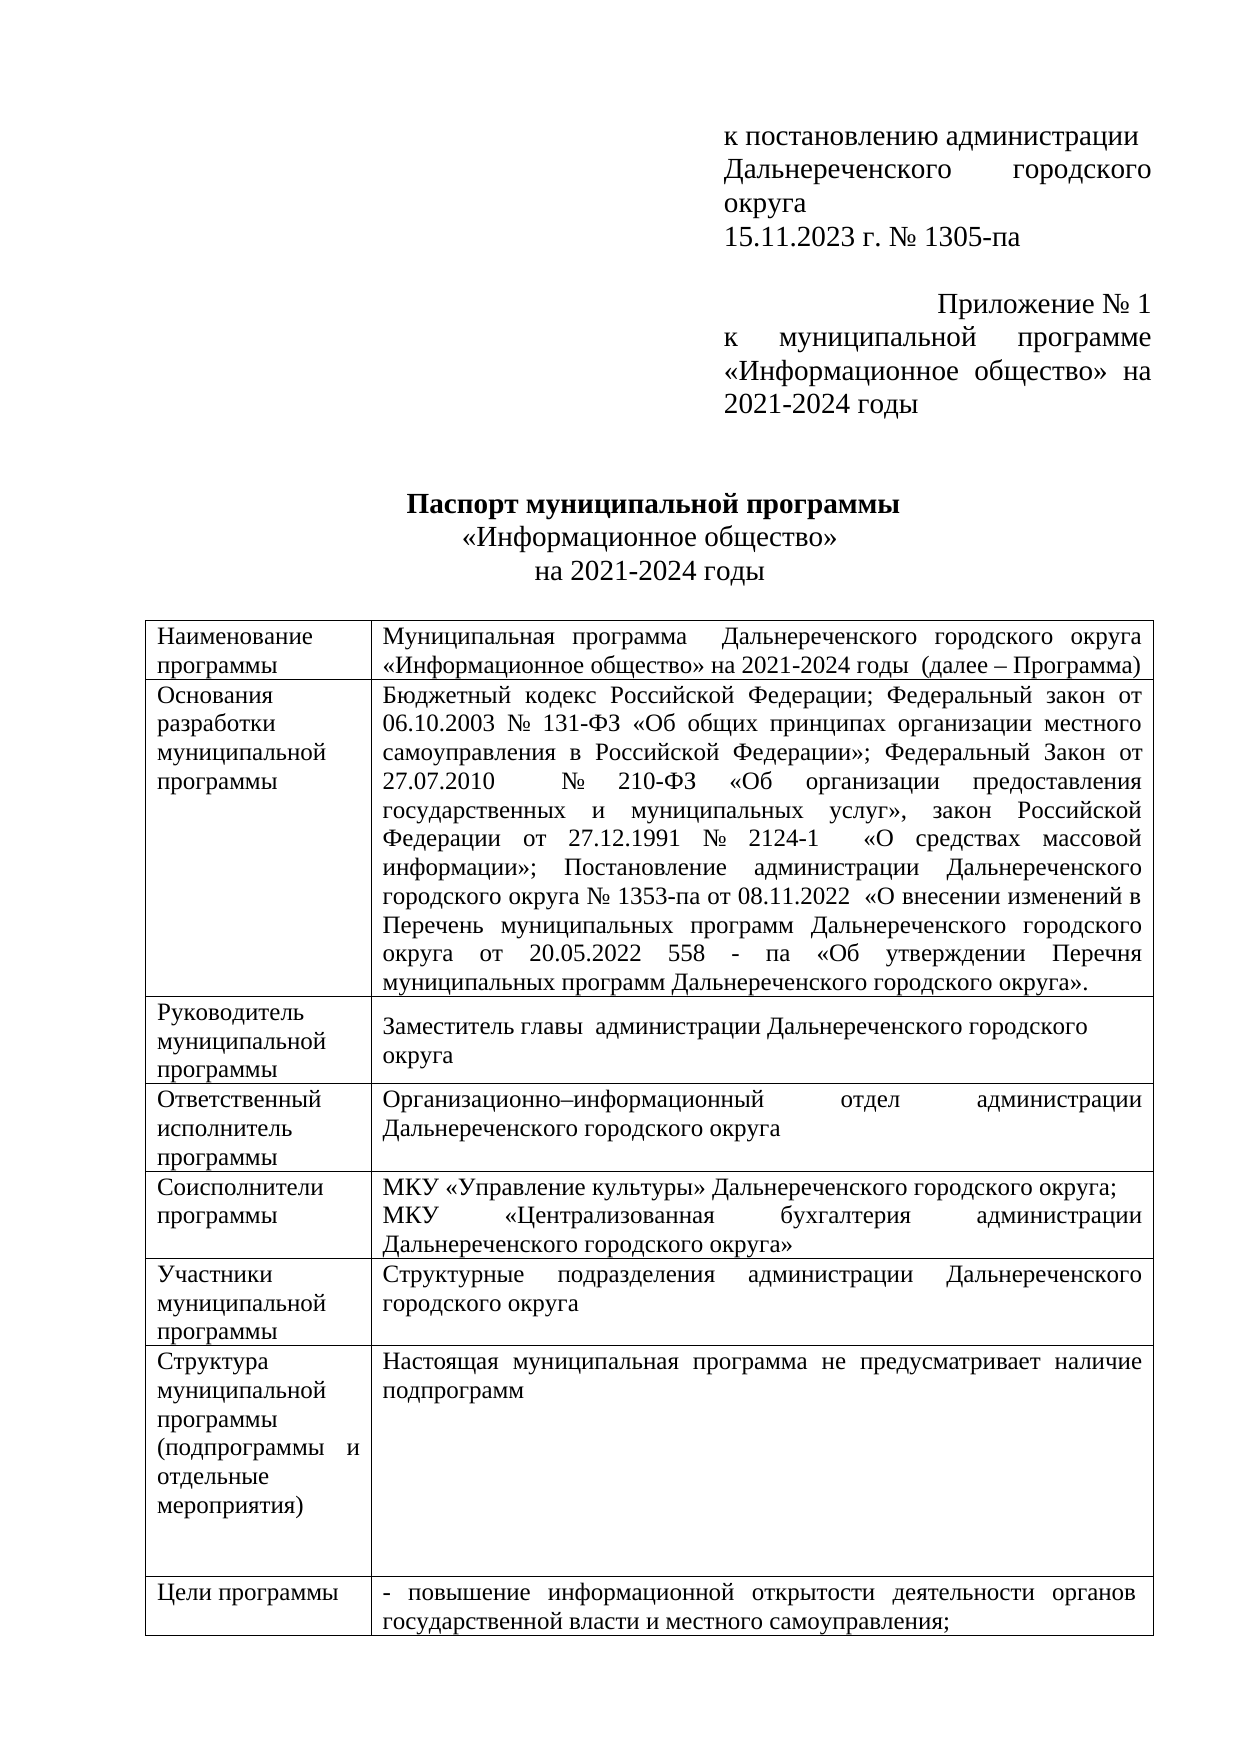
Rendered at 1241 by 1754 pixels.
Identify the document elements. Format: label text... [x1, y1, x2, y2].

table_cell Структура муниципальной программы (подпрограммы и отдельные мероприятия) [146, 1346, 371, 1576]
table_cell МКУ «Управление культуры» Дальнереченского городского округа; МКУ «Централизованная бухгалтерия администрации Дальнереченского городского округа» [372, 1172, 1153, 1258]
table_cell Руководитель муниципальной программы [146, 997, 371, 1083]
table_cell Соисполнители программы [146, 1172, 371, 1258]
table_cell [372, 1577, 1153, 1635]
table_header Муниципальная программа Дальнереченского городского округа «Информационное общество» на 2021-2024 годы (далее – Программа) [372, 621, 1153, 679]
text Приложение № 1 [724, 286, 1152, 319]
text 15.11.2023 г. № 1305-па [724, 219, 1152, 252]
text Дальнереченского городского округа [724, 152, 1152, 219]
table_cell Настоящая муниципальная программа не предусматривает наличие подпрограмм [372, 1346, 1153, 1576]
text на 2021-2024 годы [148, 553, 1152, 587]
table_cell Цели программы [146, 1577, 371, 1635]
table_cell Участники муниципальной программы [146, 1259, 371, 1345]
text Паспорт муниципальной программы [148, 486, 1152, 519]
table_cell Основания разработки муниципальной программы [146, 680, 371, 996]
text к муниципальной программе «Информационное общество» на 2021-2024 годы [724, 319, 1152, 420]
text «Информационное общество» [148, 519, 1152, 553]
table_cell Бюджетный кодекс Российской Федерации; Федеральный закон от 06.10.2003 № 131-ФЗ «Об общих принципах организации местного самоуправления в Российской Федерации»; Федеральный Закон от 27.07.2010 № 210-ФЗ «Об организации предоставления государственных и муниципальных услуг», закон Российской Федерации от 27.12.1991 № 2124-1 «О средствах массовой информации»; Постановление администрации Дальнереченского городского округа № 1353-па от 08.11.2022 «О внесении изменений в Перечень муниципальных программ Дальнереченского городского округа от 20.05.2022 558 - па «Об утверждении Перечня муниципальных программ Дальнереченского городского округа». [372, 680, 1153, 996]
table_cell Заместитель главы администрации Дальнереченского городского округа [372, 997, 1153, 1083]
table_header Наименование программы [146, 621, 371, 679]
table_cell Структурные подразделения администрации Дальнереченского городского округа [372, 1259, 1153, 1345]
table_cell Ответственный исполнитель программы [146, 1084, 371, 1171]
text к постановлению администрации [724, 118, 1152, 152]
table_cell Организационно–информационный отдел администрации Дальнереченского городского округа [372, 1084, 1153, 1171]
